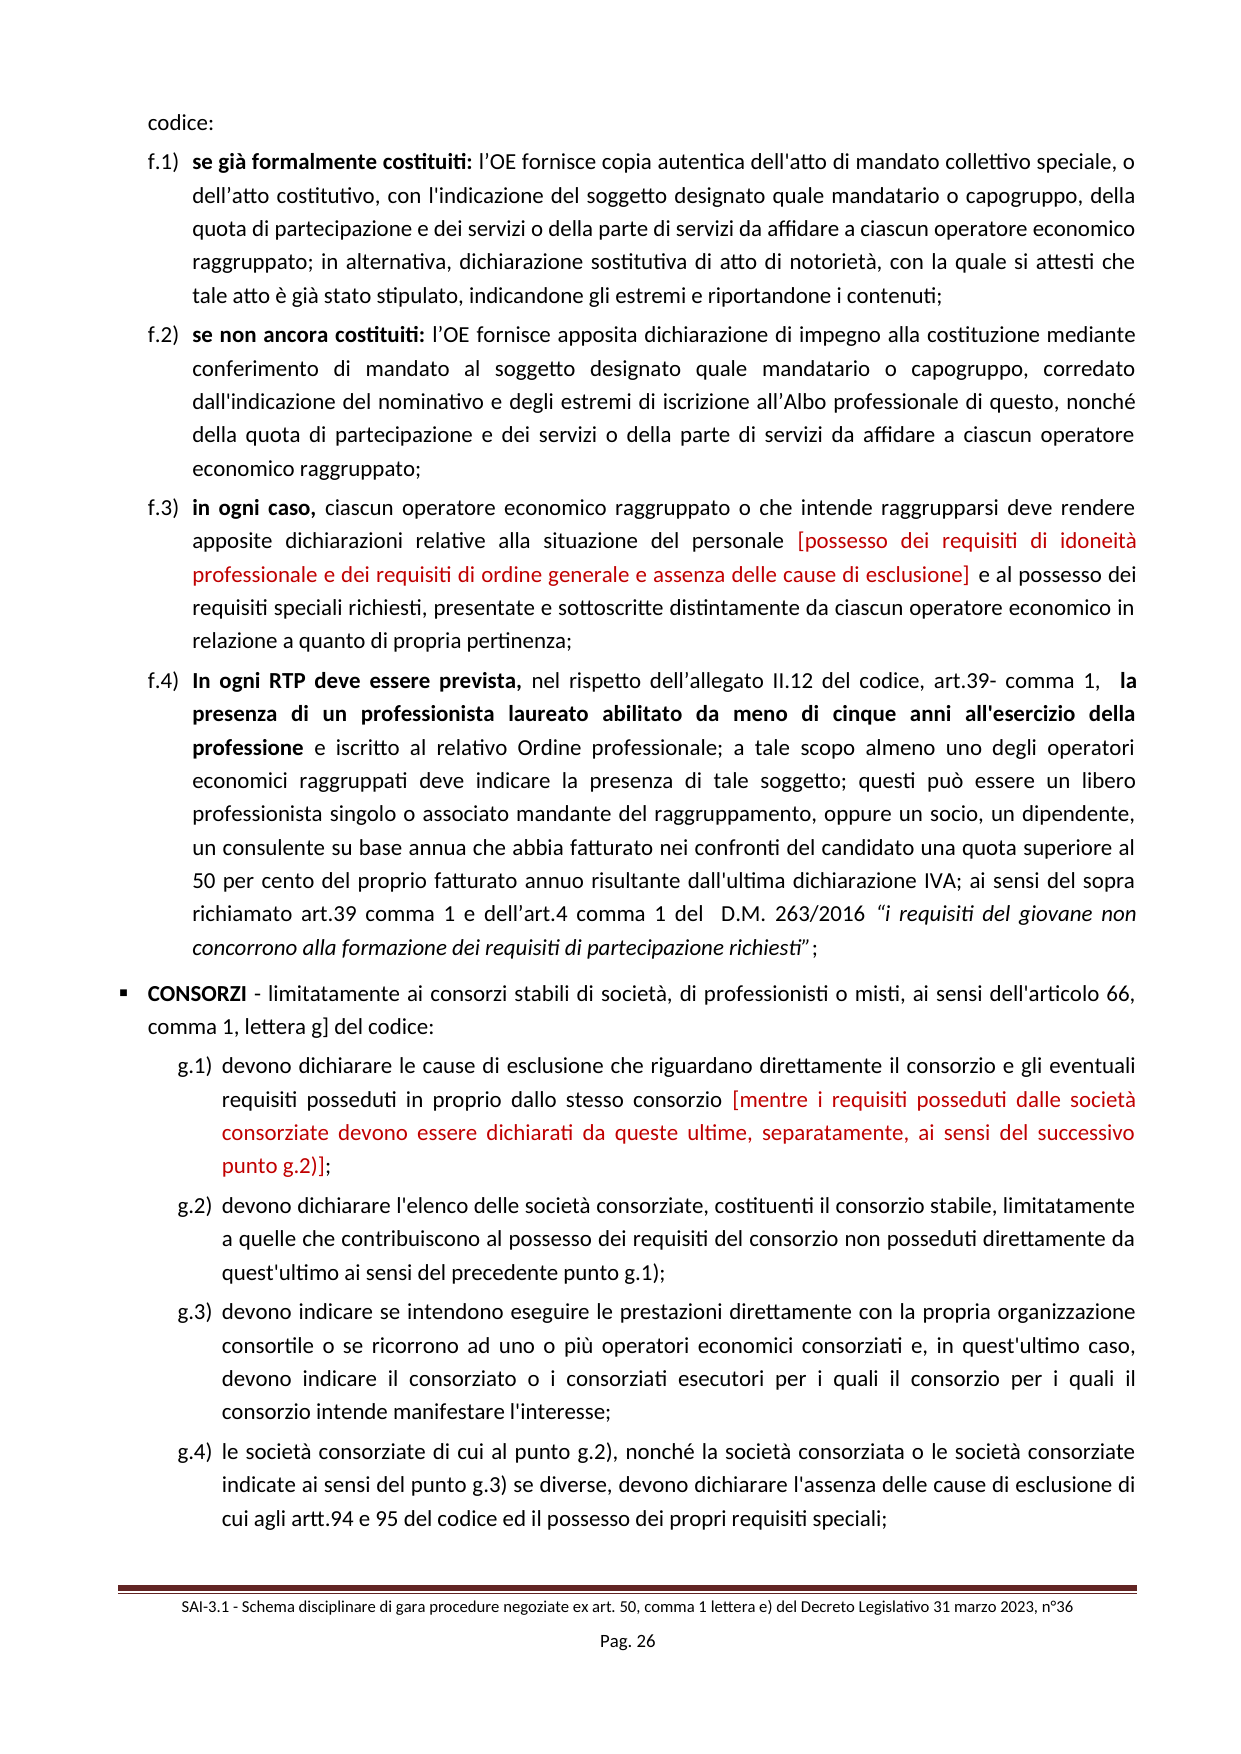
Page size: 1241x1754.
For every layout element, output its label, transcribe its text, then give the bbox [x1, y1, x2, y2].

text f.2) se non ancora costituiti: l’OE fornisce apposita dichiarazione di impegno alla costituzione mediante conferimento di mandato al soggetto designato quale mandatario o capogruppo, corredato dall'indicazione del nominativo e degli estremi di iscrizione all’Albo professionale di questo, nonché della quota di partecipazione e dei servizi o della parte di servizi da affidare a ciascun operatore economico raggruppato; [148, 316, 1137, 483]
text g.3) devono indicare se intendono eseguire le prestazioni direttamente con la propria organizzazione consortile o se ricorrono ad uno o più operatori economici consorziati e, in quest'ultimo caso, devono indicare il consorziato o i consorziati esecutori per i quali il consorzio per i quali il consorzio intende manifestare l'interesse; [177, 1293, 1137, 1426]
text f.3) in ogni caso, ciascun operatore economico raggruppato o che intende raggrupparsi deve rendere apposite dichiarazioni relative alla situazione del personale [possesso dei requisiti di idoneità professionale e dei requisiti di ordine generale e assenza delle cause di esclusione] e al possesso dei requisiti speciali richiesti, presentate e sottoscritte distintamente da ciascun operatore economico in relazione a quanto di propria pertinenza; [148, 489, 1137, 656]
text g.1) devono dichiarare le cause di esclusione che riguardano direttamente il consorzio e gli eventuali requisiti posseduti in proprio dallo stesso consorzio [mentre i requisiti posseduti dalle società consorziate devono essere dichiarati da queste ultime, separatamente, ai sensi del successivo punto g.2)]; [177, 1047, 1137, 1181]
list CONSORZI - limitatamente ai consorzi stabili di società, di professionisti o misti, ai sensi dell'articolo 66, comma 1, lettera g] del codice: [118, 974, 1137, 1041]
text g.2) devono dichiarare l'elenco delle società consorziate, costituenti il consorzio stabile, limitatamente a quelle che contribuiscono al possesso dei requisiti del consorzio non posseduti direttamente da quest'ultimo ai sensi del precedente punto g.1); [177, 1187, 1137, 1287]
text f.1) se già formalmente costituiti: l’OE fornisce copia autentica dell'atto di mandato collettivo speciale, o dell’atto costitutivo, con l'indicazione del soggetto designato quale mandatario o capogruppo, della quota di partecipazione e dei servizi o della parte di servizi da affidare a ciascun operatore economico raggruppato; in alternativa, dichiarazione sostitutiva di atto di notorietà, con la quale si attesti che tale atto è già stato stipulato, indicandone gli estremi e riportandone i contenuti; [148, 143, 1137, 310]
text g.4) le società consorziate di cui al punto g.2), nonché la società consorziata o le società consorziate indicate ai sensi del punto g.3) se diverse, devono dichiarare l'assenza delle cause di esclusione di cui agli artt.94 e 95 del codice ed il possesso dei propri requisiti speciali; [177, 1433, 1137, 1533]
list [118, 103, 1137, 137]
text f.4) In ogni RTP deve essere prevista, nel rispetto dell’allegato II.12 del codice, art.39- comma 1, la presenza di un professionista laureato abilitato da meno di cinque anni all'esercizio della professione e iscritto al relativo Ordine professionale; a tale scopo almeno uno degli operatori economici raggruppati deve indicare la presenza di tale soggetto; questi può essere un libero professionista singolo o associato mandante del raggruppamento, oppure un socio, un dipendente, un consulente su base annua che abbia fatturato nei confronti del candidato una quota superiore al 50 per cento del proprio fatturato annuo risultante dall'ultima dichiarazione IVA; ai sensi del sopra richiamato art.39 comma 1 e dell’art.4 comma 1 del D.M. 263/2016 “i requisiti del giovane non concorrono alla formazione dei requisiti di partecipazione richiesti”; [148, 662, 1137, 962]
